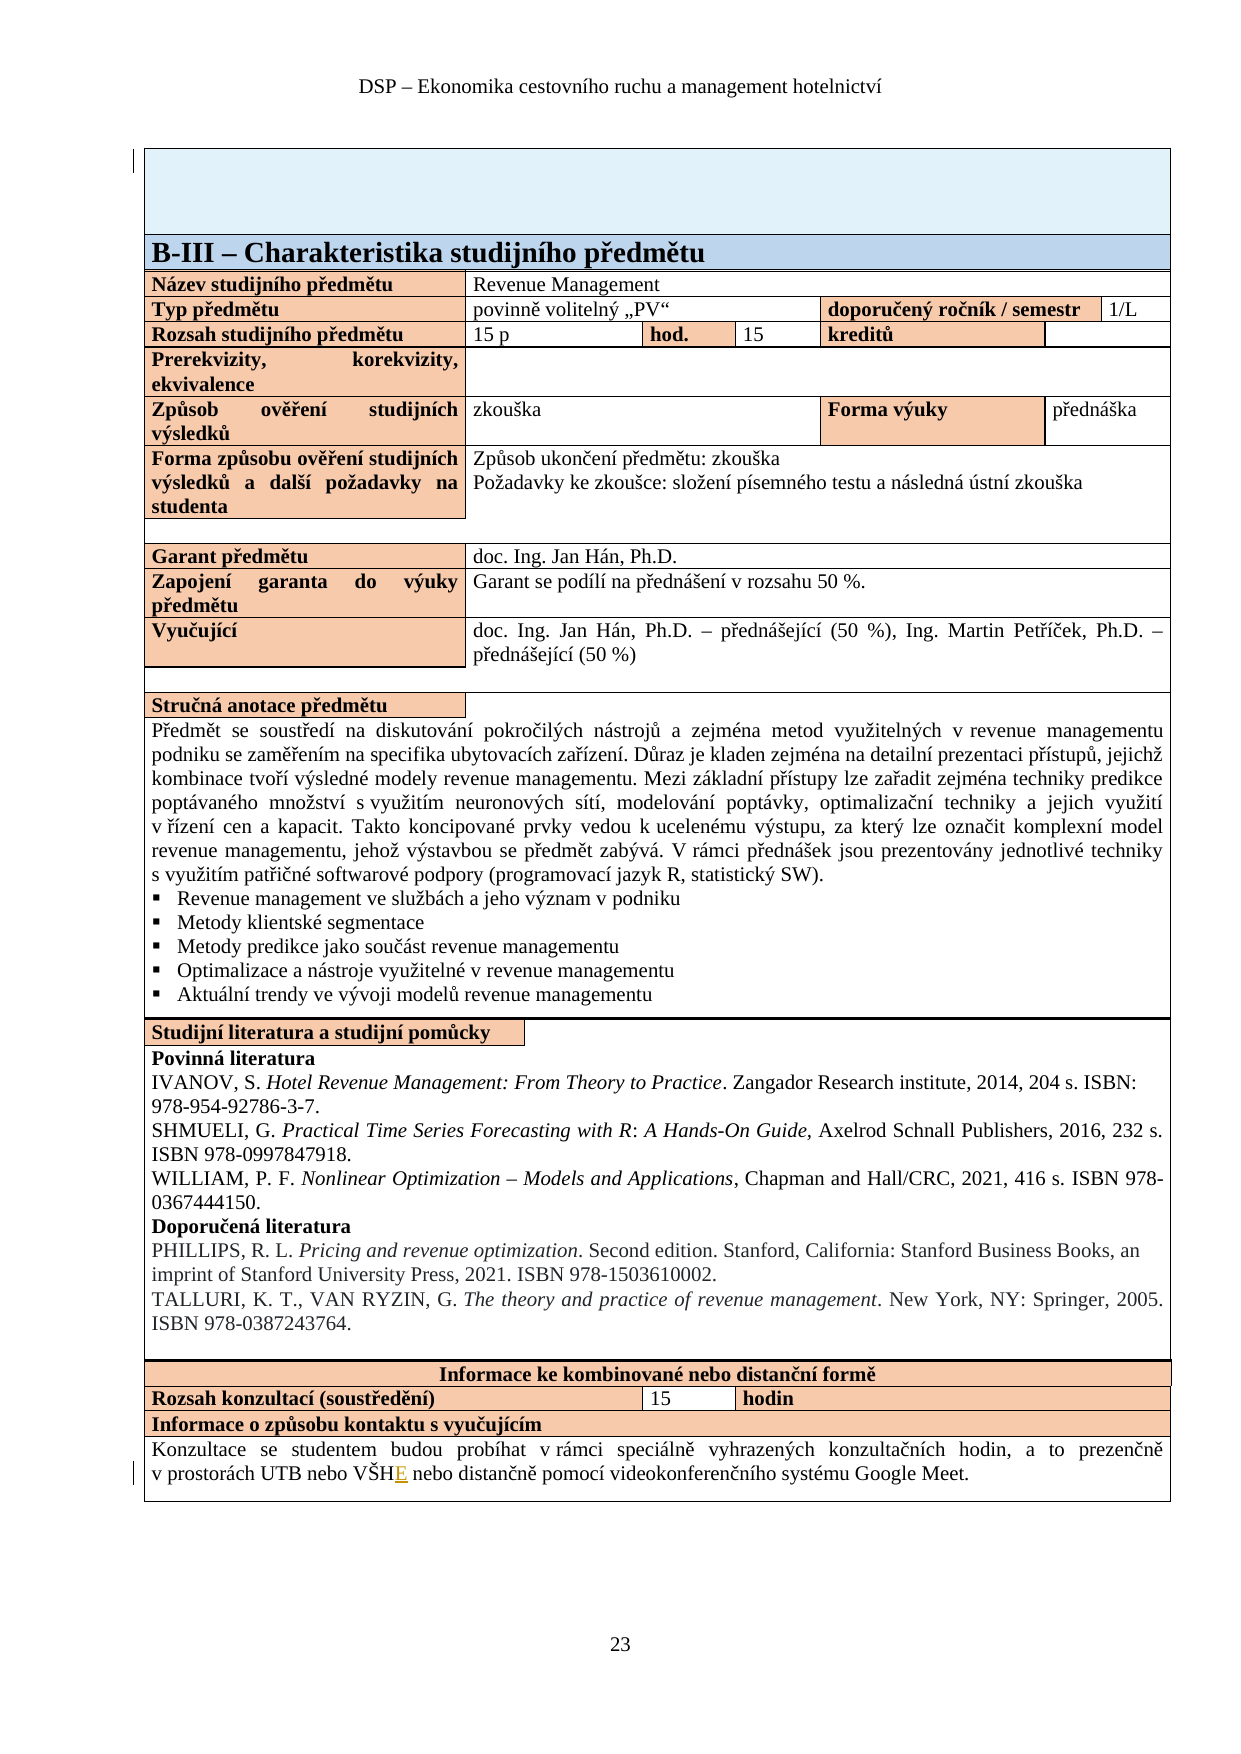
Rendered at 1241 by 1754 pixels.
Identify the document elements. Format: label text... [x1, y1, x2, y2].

table_cell Garant předmětu [145, 544, 465, 568]
table_cell [145, 518, 1170, 543]
table_cell 15 [736, 322, 820, 346]
table_cell [145, 666, 1170, 692]
table_cell B-III – Charakteristika studijního předmětu [145, 235, 1170, 269]
table_cell Rozsah konzultací (soustředění) [145, 1387, 642, 1410]
table_cell Revenue Management [466, 272, 1170, 296]
table_cell [1046, 322, 1170, 346]
table_cell hod. [643, 322, 735, 346]
table_cell Způsob ukončení předmětu: zkouška Požadavky ke zkoušce: složení písemného testu a následná ústní zkouška [466, 446, 1170, 518]
table_cell povinně volitelný „PV“ [466, 297, 820, 321]
table_cell Předmět se soustředí na diskutování pokročilých nástrojů a zejména metod využitelných v revenue managementu podniku se zaměřením na specifika ubytovacích zařízení. Důraz je kladen zejména na detailní prezentaci přístupů, jejichž kombinace tvoří výsledné modely revenue managementu. Mezi základní přístupy lze zařadit zejména techniky predikce poptávaného množství s využitím neuronových sítí, modelování poptávky, optimalizační techniky a jejich využití v řízení cen a kapacit. Takto koncipované prvky vedou k ucelenému výstupu, za který lze označit komplexní model revenue managementu, jehož výstavbou se předmět zabývá. V rámci přednášek jsou prezentovány jednotlivé techniky s využitím patřičné softwarové podpory (programovací jazyk R, statistický SW). Revenue management ve službách a jeho význam v podniku Metody klientské segmentace Metody predikce jako součást revenue managementu Optimalizace a nástroje využitelné v revenue managementu Aktuální trendy ve vývoji modelů revenue managementu [145, 717, 1170, 1017]
table_cell Forma výuky [821, 397, 1044, 445]
table_cell [466, 348, 1170, 396]
table_cell doporučený ročník / semestr [821, 297, 1101, 321]
table_cell Informace ke kombinované nebo distanční formě [145, 1362, 1171, 1386]
table_cell přednáška [1046, 397, 1170, 445]
table_cell Studijní literatura a studijní pomůcky [145, 1020, 524, 1045]
table_cell Konzultace se studentem budou probíhat v rámci speciálně vyhrazených konzultačních hodin, a to prezenčně v prostorách UTB nebo VŠH nebo distančně pomocí videokonferenčního systému Google Meet. [145, 1437, 1170, 1501]
table_cell hodin [736, 1387, 1170, 1410]
table_cell Garant se podílí na přednášení v rozsahu 50 %. [466, 569, 1170, 617]
table_cell Typ předmětu [145, 297, 465, 321]
table_cell zkouška [466, 397, 820, 445]
table_cell 15 p [466, 322, 642, 346]
table_cell Prerekvizity, korekvizity, ekvivalence [145, 348, 465, 396]
table_cell Forma způsobu ověření studijních výsledků a další požadavky na studenta [145, 446, 465, 518]
table_cell [525, 1020, 1170, 1045]
table_cell Informace o způsobu kontaktu s vyučujícím [145, 1411, 1170, 1436]
table_cell Stručná anotace předmětu [145, 693, 465, 717]
table_cell Název studijního předmětu [145, 272, 465, 296]
table_cell 1/L [1102, 297, 1170, 321]
table_cell Povinná literatura IVANOV, S. Hotel Revenue Management: From Theory to Practice. Zangador Research institute, 2014, 204 s. ISBN: 978-954-92786-3-7. SHMUELI, G. Practical Time Series Forecasting with R: A Hands-On Guide, Axelrod Schnall Publishers, 2016, 232 s. ISBN‎ 978-0997847918. WILLIAM, P. F. Nonlinear Optimization – Models and Applications, Chapman and Hall/CRC, 2021, 416 s. ISBN 978-0367444150. Doporučená literatura PHILLIPS, R. L. Pricing and revenue optimization. Second edition. Stanford, California: Stanford Business Books, an imprint of Stanford University Press, 2021. ISBN 978-1503610002. TALLURI, K. T., VAN RYZIN, G. The theory and practice of revenue management. New York, NY: Springer, 2005. ISBN 978-0387243764. [145, 1045, 1170, 1359]
table_cell Rozsah studijního předmětu [145, 322, 465, 346]
table_cell doc. Ing. Jan Hán, Ph.D. [466, 544, 1170, 568]
table_cell Vyučující [145, 618, 465, 666]
table_cell kreditů [821, 322, 1044, 346]
table_cell doc. Ing. Jan Hán, Ph.D. – přednášející (50 %), Ing. Martin Petříček, Ph.D. – přednášející (50 %) [466, 618, 1170, 666]
table_cell [466, 693, 1170, 717]
table_cell 15 [643, 1387, 735, 1410]
table_cell Způsob ověření studijních výsledků [145, 397, 465, 445]
table_cell Zapojení garanta do výuky předmětu [145, 569, 465, 617]
